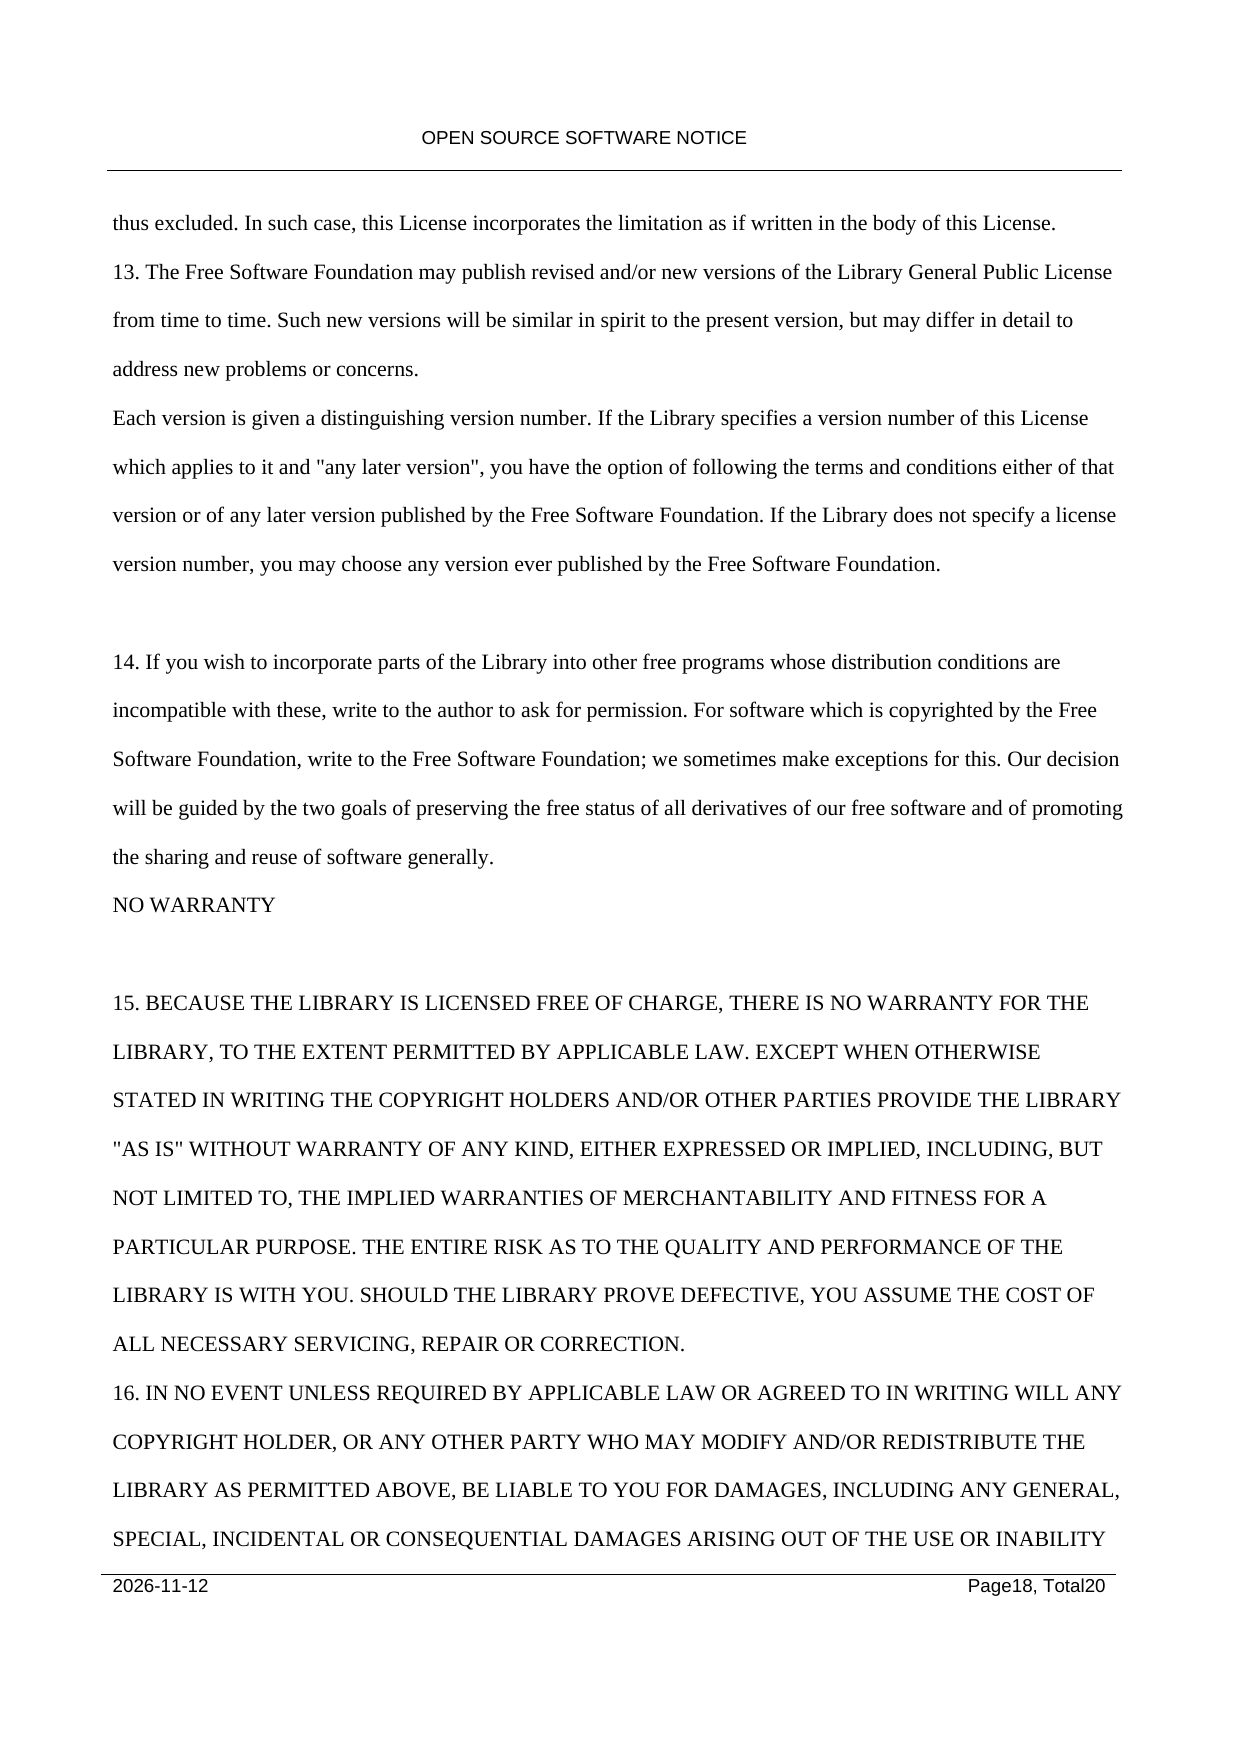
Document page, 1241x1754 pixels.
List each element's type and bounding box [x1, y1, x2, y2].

text [112, 206, 1128, 1555]
